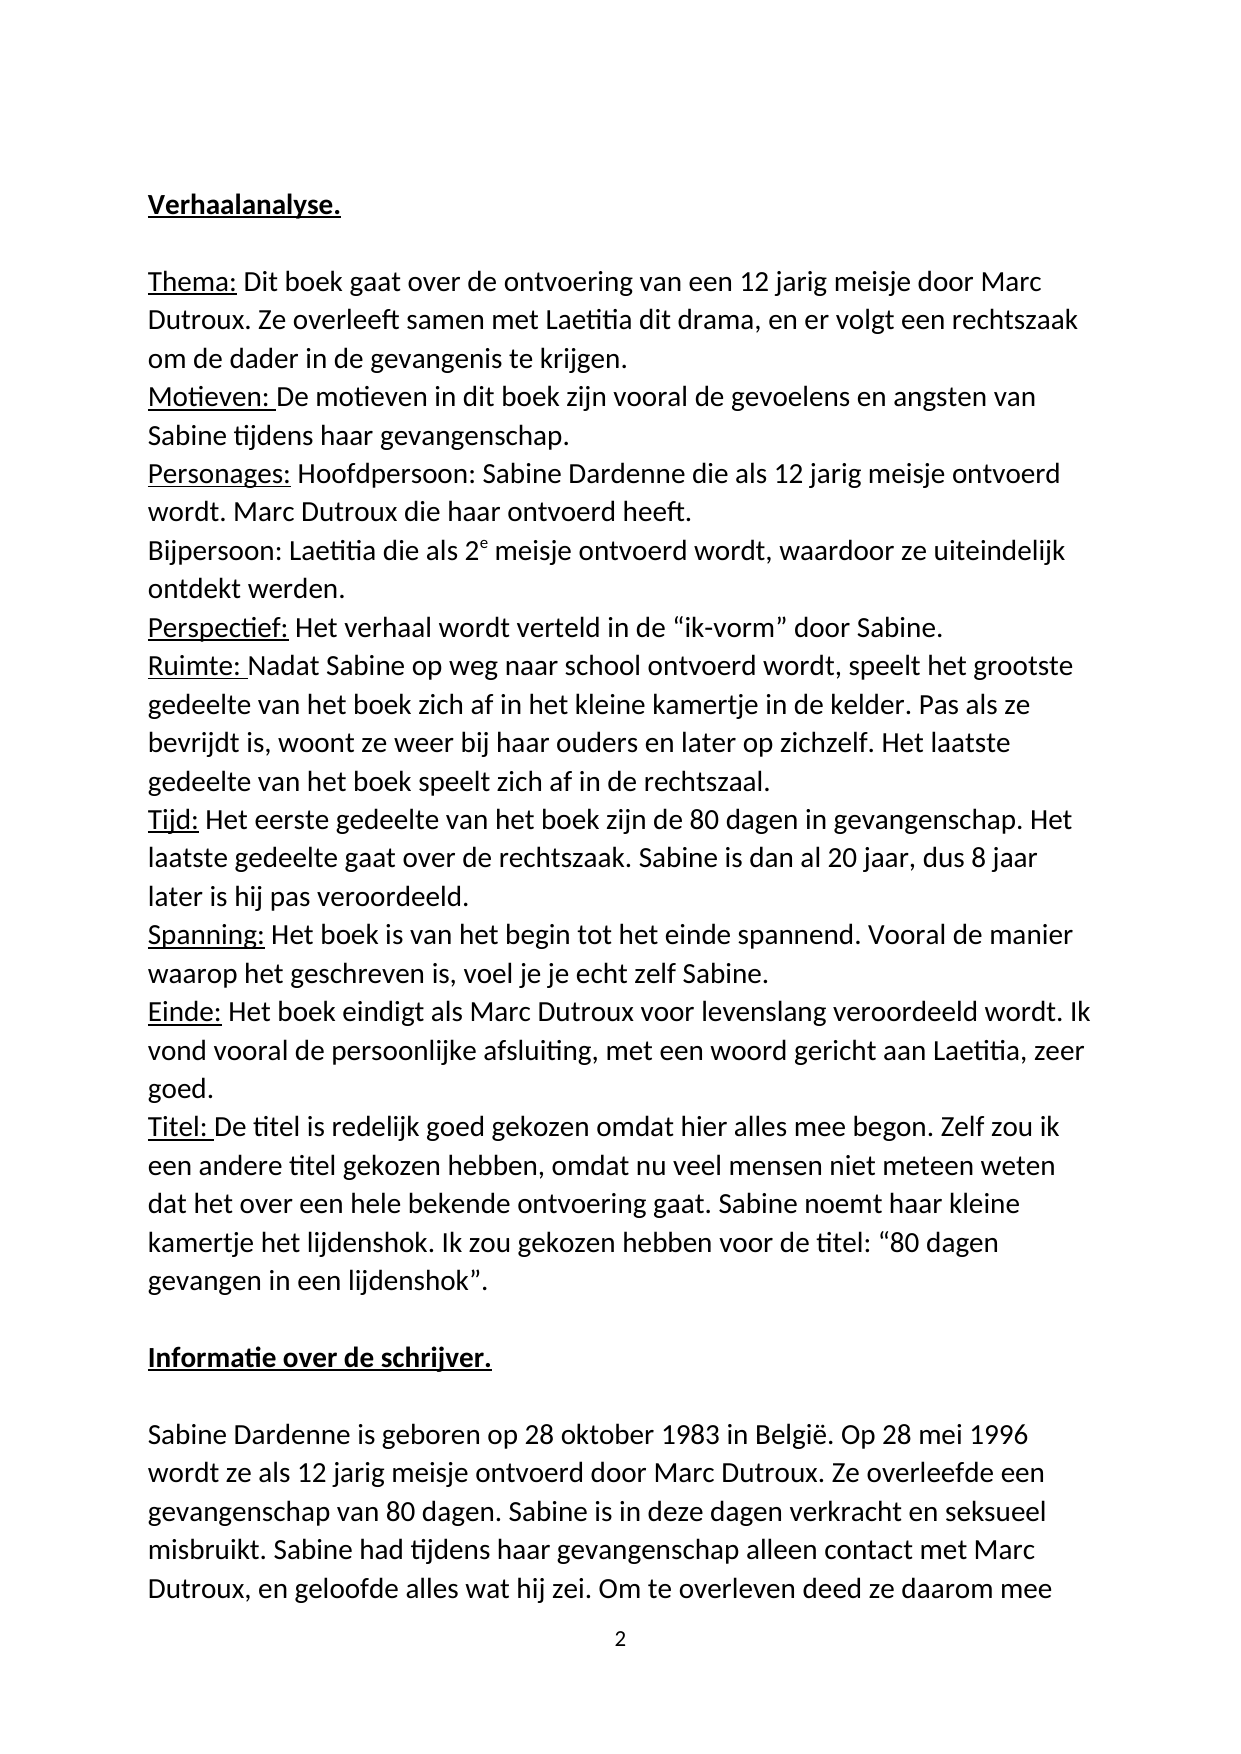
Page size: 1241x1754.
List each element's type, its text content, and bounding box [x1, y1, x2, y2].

text Perspectief: Het verhaal wordt verteld in de “ik-vorm” door Sabine. [148, 609, 1093, 644]
text Spanning: Het boek is van het begin tot het einde spannend. Vooral de manier waarop het geschreven is, voel je je echt zelf Sabine. [148, 916, 1093, 990]
text Ruimte: Nadat Sabine op weg naar school ontvoerd wordt, speelt het grootste gedeelte van het boek zich af in het kleine kamertje in de kelder. Pas als ze bevrijdt is, woont ze weer bij haar ouders en later op zichzelf. Het laatste gedeelte van het boek speelt zich af in de rechtszaal. [148, 647, 1093, 798]
text Verhaalanalyse. [148, 186, 1093, 222]
text Einde: Het boek eindigt als Marc Dutroux voor levenslang veroordeeld wordt. Ik vond vooral de persoonlijke afsluiting, met een woord gericht aan Laetitia, zeer goed. [148, 993, 1093, 1106]
text Bijpersoon: Laetitia die als 2e meisje ontvoerd wordt, waardoor ze uiteindelijk ontdekt werden. [148, 532, 1093, 606]
text Informatie over de schrijver. [148, 1339, 1093, 1375]
text Personages: Hoofdpersoon: Sabine Dardenne die als 12 jarig meisje ontvoerd wordt. Marc Dutroux die haar ontvoerd heeft. [148, 455, 1093, 529]
text Tijd: Het eerste gedeelte van het boek zijn de 80 dagen in gevangenschap. Het laatste gedeelte gaat over de rechtszaak. Sabine is dan al 20 jaar, dus 8 jaar later is hij pas veroordeeld. [148, 801, 1093, 913]
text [148, 1416, 1093, 1605]
text Motieven: De motieven in dit boek zijn vooral de gevoelens en angsten van Sabine tijdens haar gevangenschap. [148, 378, 1093, 452]
text Titel: De titel is redelijk goed gekozen omdat hier alles mee begon. Zelf zou ik een andere titel gekozen hebben, omdat nu veel mensen niet meteen weten dat het over een hele bekende ontvoering gaat. Sabine noemt haar kleine kamertje het lijdenshok. Ik zou gekozen hebben voor de titel: “80 dagen gevangen in een lijdenshok”. [148, 1108, 1093, 1298]
text Thema: Dit boek gaat over de ontvoering van een 12 jarig meisje door Marc Dutroux. Ze overleeft samen met Laetitia dit drama, en er volgt een rechtszaak om de dader in de gevangenis te krijgen. [148, 263, 1093, 375]
